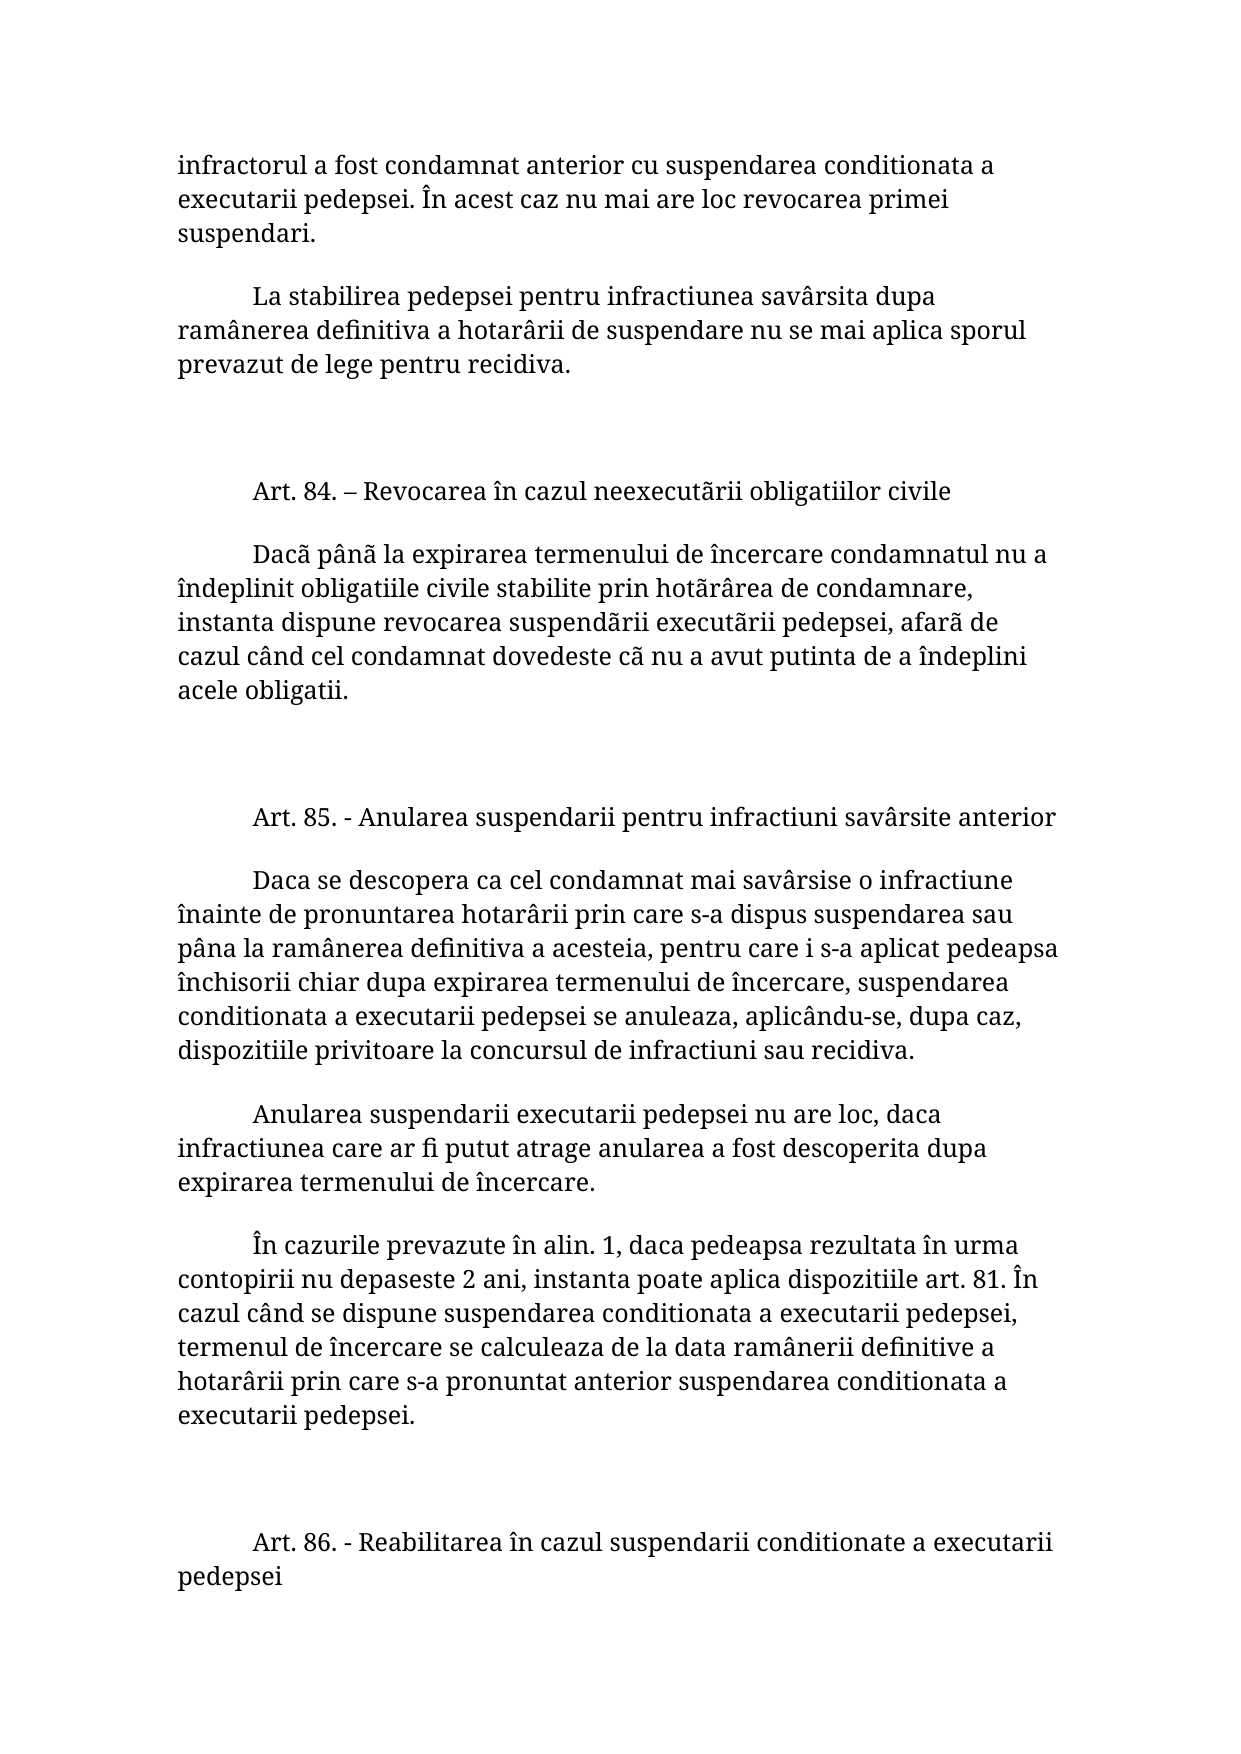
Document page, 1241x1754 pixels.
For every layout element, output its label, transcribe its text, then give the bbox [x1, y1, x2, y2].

text Art. 86. - Reabilitarea în cazul suspendarii conditionate a executarii pedepsei [177, 1524, 1063, 1592]
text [177, 148, 1063, 250]
text Dacã pânã la expirarea termenului de încercare condamnatul nu a îndeplinit obligatiile civile stabilite prin hotãrârea de condamnare, instanta dispune revocarea suspendãrii executãrii pedepsei, afarã de cazul când cel condamnat dovedeste cã nu a avut putinta de a îndeplini acele obligatii. [177, 537, 1063, 707]
text Art. 84. – Revocarea în cazul neexecutãrii obligatiilor civile [177, 473, 1063, 508]
text La stabilirea pedepsei pentru infractiunea savârsita dupa ramânerea definitiva a hotarârii de suspendare nu se mai aplica sporul prevazut de lege pentru recidiva. [177, 279, 1063, 381]
text Anularea suspendarii executarii pedepsei nu are loc, daca infractiunea care ar fi putut atrage anularea a fost descoperita dupa expirarea termenului de încercare. [177, 1096, 1063, 1198]
text Art. 85. - Anularea suspendarii pentru infractiuni savârsite anterior [177, 799, 1063, 833]
text În cazurile prevazute în alin. 1, daca pedeapsa rezultata în urma contopirii nu depaseste 2 ani, instanta poate aplica dispozitiile art. 81. În cazul când se dispune suspendarea conditionata a executarii pedepsei, termenul de încercare se calculeaza de la data ramânerii definitive a hotarârii prin care s-a pronuntat anterior suspendarea conditionata a executarii pedepsei. [177, 1228, 1063, 1432]
text Daca se descopera ca cel condamnat mai savârsise o infractiune înainte de pronuntarea hotarârii prin care s-a dispus suspendarea sau pâna la ramânerea definitiva a acesteia, pentru care i s-a aplicat pedeapsa închisorii chiar dupa expirarea termenului de încercare, suspendarea conditionata a executarii pedepsei se anuleaza, aplicându-se, dupa caz, dispozitiile privitoare la concursul de infractiuni sau recidiva. [177, 863, 1063, 1067]
